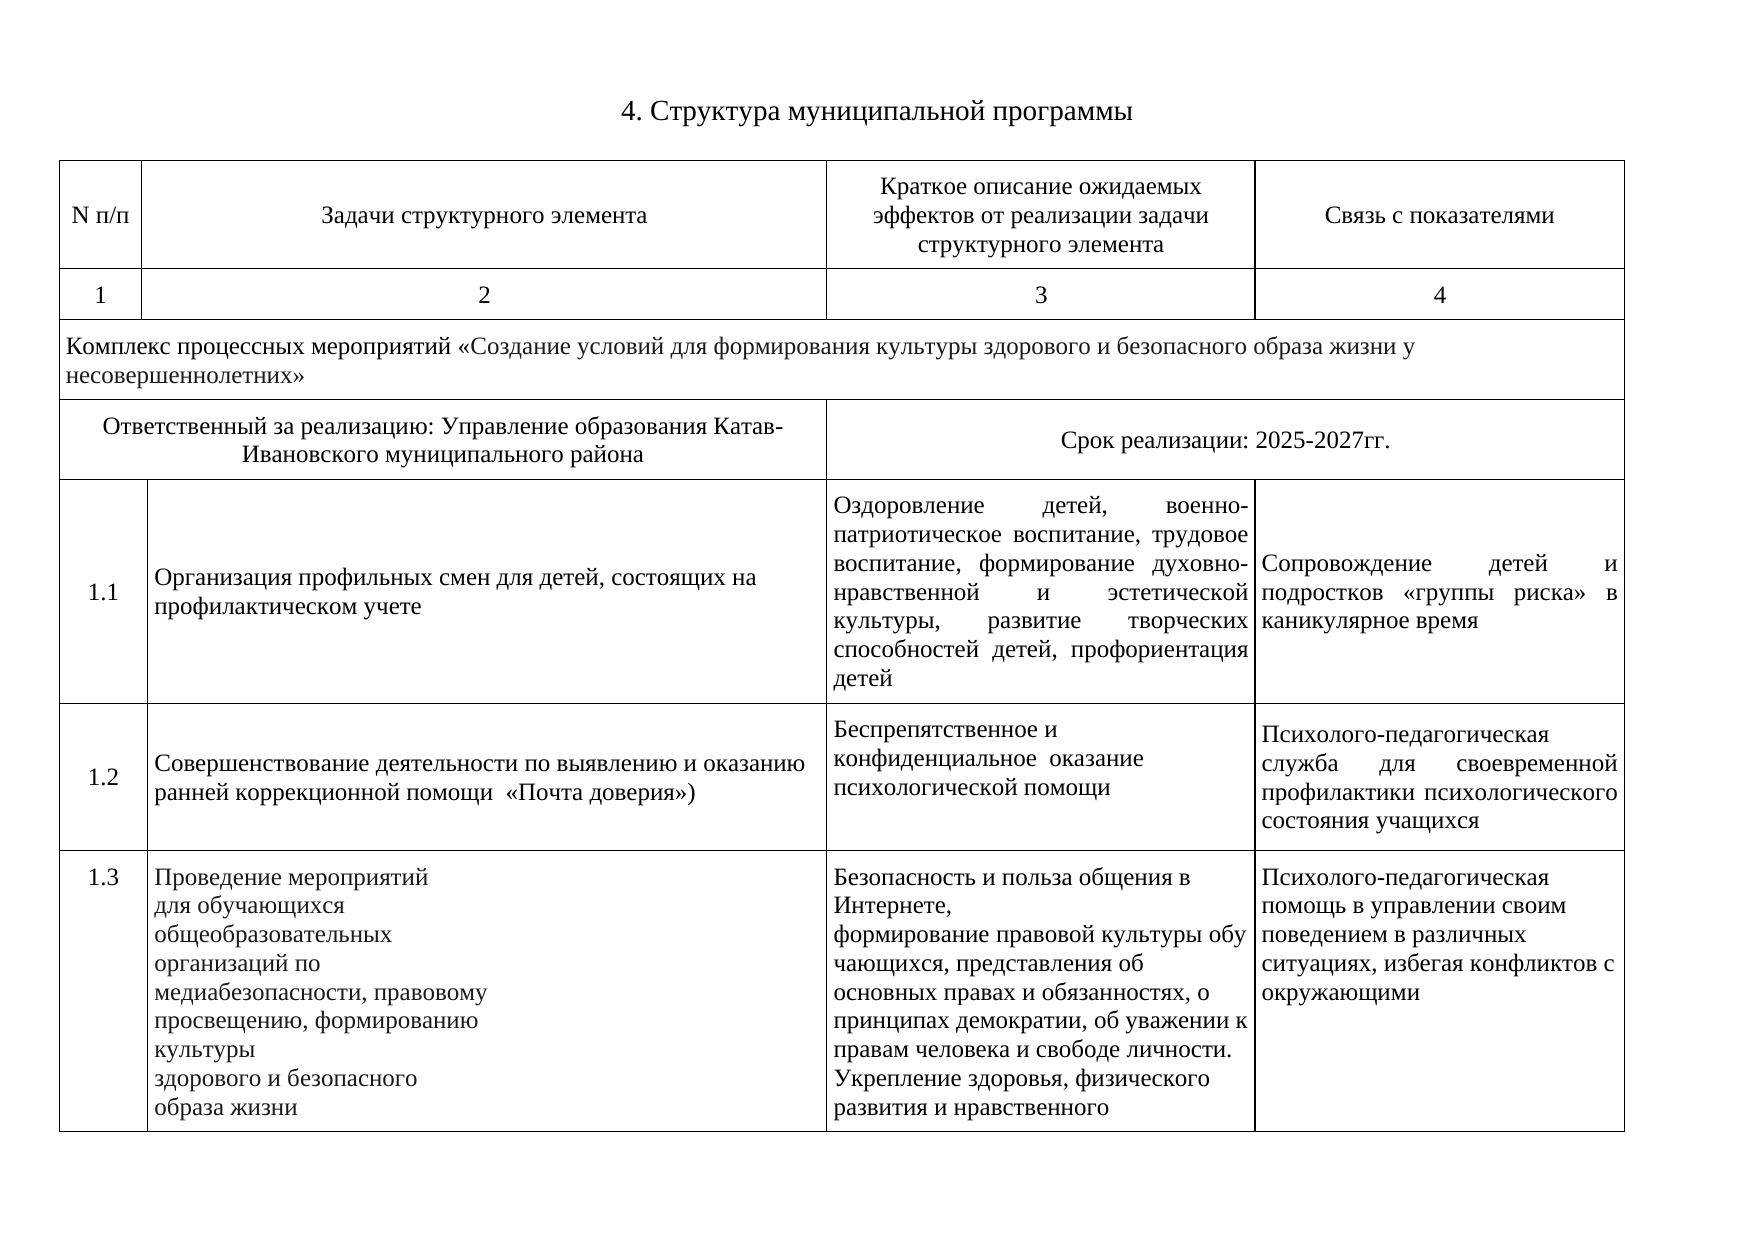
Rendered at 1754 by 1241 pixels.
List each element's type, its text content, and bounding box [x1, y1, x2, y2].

table_cell Сопровождение детей и подростков «группы риска» в каникулярное время [1256, 480, 1624, 702]
table_cell Беспрепятственное и конфиденциальное оказание психологической помощи [827, 704, 1254, 850]
table_cell 1.3 [60, 851, 147, 1131]
table_cell 1 [60, 269, 141, 319]
table_cell 3 [827, 269, 1254, 319]
table_cell 1.2 [60, 704, 147, 850]
table_cell Комплекс процессных мероприятий «Создание условий для формирования культуры здорового и безопасного образа жизни у несовершеннолетних» [60, 320, 1624, 399]
table_cell 2 [142, 269, 826, 319]
text 4. Структура муниципальной программы [118, 93, 1636, 126]
table_cell Психолого-педагогическая служба для своевременной профилактики психологического состояния учащихся [1256, 704, 1624, 850]
table_cell Срок реализации: 2025-2027гг. [827, 400, 1624, 479]
table_cell Оздоровление детей, военно-патриотическое воспитание, трудовое воспитание, формирование духовно-нравственной и эстетической культуры, развитие творческих способностей детей, профориентация детей [827, 480, 1254, 702]
table_header Задачи структурного элемента [142, 161, 826, 268]
table_cell Совершенствование деятельности по выявлению и оказанию ранней коррекционной помощи «Почта доверия») [148, 704, 826, 850]
table_header Связь с показателями [1256, 161, 1624, 268]
table_cell 1.1 [60, 480, 147, 702]
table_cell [148, 851, 826, 1131]
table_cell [1256, 851, 1624, 1131]
table_cell 4 [1256, 269, 1624, 319]
table_cell Организация профильных смен для детей, состоящих на профилактическом учете [148, 480, 826, 702]
table_header Краткое описание ожидаемых эффектов от реализации задачи структурного элемента [827, 161, 1254, 268]
table_cell Ответственный за реализацию: Управление образования Катав-Ивановского муниципального района [60, 400, 826, 479]
table_header N п/п [60, 161, 141, 268]
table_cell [827, 851, 1254, 1131]
